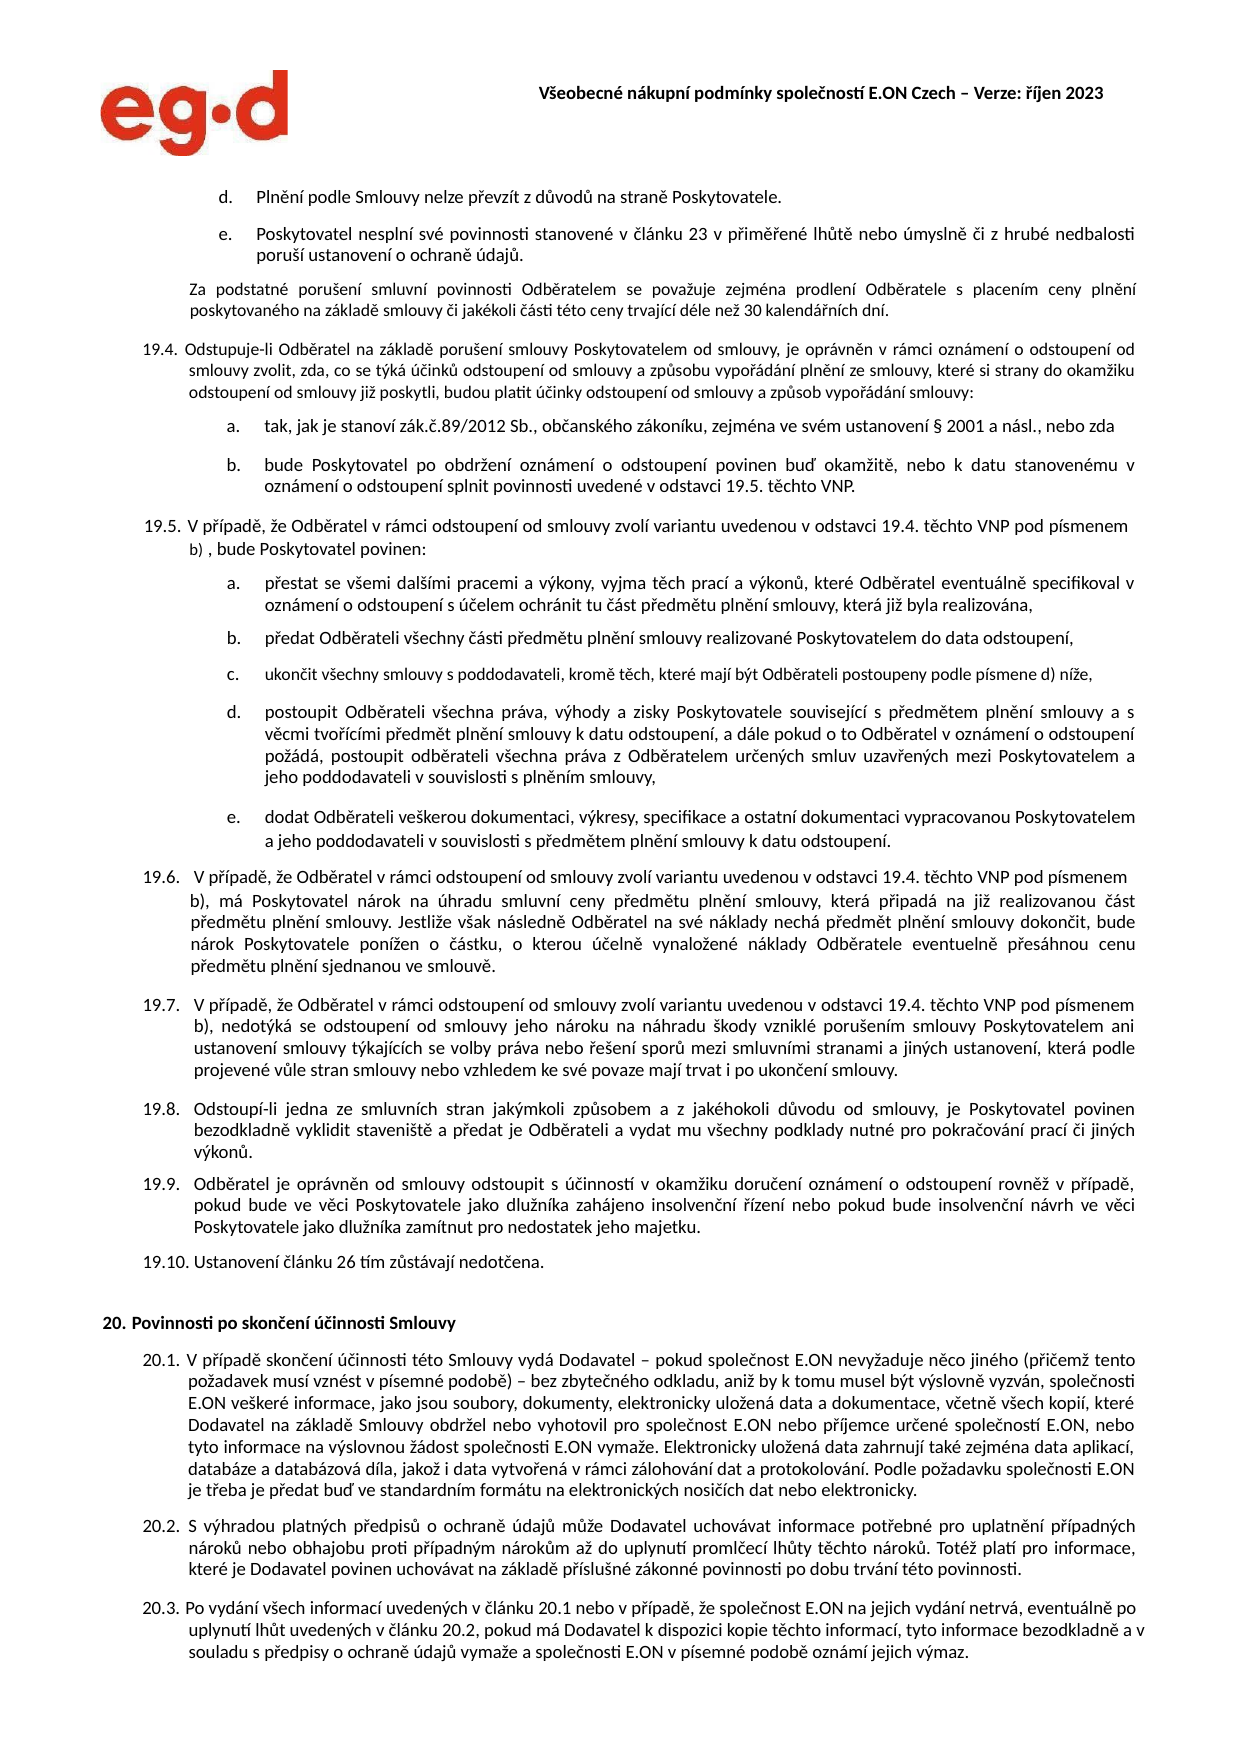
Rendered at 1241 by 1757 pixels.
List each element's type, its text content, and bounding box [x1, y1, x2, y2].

list bude Poskytovatel po obdržení oznámení o odstoupení povinen buď okamžitě, nebo k datu stanovenému v oznámení o odstoupení splnit povinnosti uvedené v odstavci 19.5. těchto VNP. [226, 454, 1137, 497]
list V případě, že Odběratel v rámci odstoupení od smlouvy zvolí variantu uvedenou v odstavci 19.4. těchto VNP pod písmenem b), nedotýká se odstoupení od smlouvy jeho nároku na náhradu škody vzniklé porušením smlouvy Poskytovatelem ani ustanovení smlouvy týkajících se volby práva nebo řešení sporů mezi smluvními stranami a jiných ustanovení, která podle projevené vůle stran smlouvy nebo vzhledem ke své povaze mají trvat i po ukončení smlouvy. [142, 994, 1137, 1081]
text Za podstatné porušení smluvní povinnosti Odběratelem se považuje zejména prodlení Odběratele s placením ceny plnění poskytovaného na základě smlouvy či jakékoli části této ceny trvající déle než 30 kalendářních dní. [189, 278, 1137, 321]
text 19.5. V případě, že Odběratel v rámci odstoupení od smlouvy zvolí variantu uvedenou v odstavci 19.4. těchto VNP pod písmenem b) , bude Poskytovatel povinen: [143, 514, 1130, 560]
list předat Odběrateli všechny části předmětu plnění smlouvy realizované Poskytovatelem do data odstoupení, [227, 627, 1137, 649]
list Ustanovení článku 26 tím zůstávají nedotčena. [142, 1251, 1137, 1273]
picture [100, 70, 288, 156]
list Odběratel je oprávněn od smlouvy odstoupit s účinností v okamžiku doručení oznámení o odstoupení rovněž v případě, pokud bude ve věci Poskytovatele jako dlužníka zahájeno insolvenční řízení nebo pokud bude insolvenční návrh ve věci Poskytovatele jako dlužníka zamítnut pro nedostatek jeho majetku. [142, 1172, 1137, 1238]
list Poskytovatel nesplní své povinnosti stanovené v článku 23 v přiměřené lhůtě nebo úmyslně či z hrubé nedbalosti poruší ustanovení o ochraně údajů. [218, 223, 1137, 266]
list ukončit všechny smlouvy s poddodavateli, kromě těch, které mají být Odběrateli postoupeny podle písmene d) níže, [227, 662, 1137, 685]
list tak, jak je stanoví zák.č.89/2012 Sb., občanského zákoníku, zejména ve svém ustanovení § 2001 a násl., nebo zda [226, 415, 1137, 437]
list Plnění podle Smlouvy nelze převzít z důvodů na straně Poskytovatele. [218, 185, 1137, 208]
list postoupit Odběrateli všechna práva, výhody a zisky Poskytovatele související s předmětem plnění smlouvy a s věcmi tvořícími předmět plnění smlouvy k datu odstoupení, a dále pokud o to Odběratel v oznámení o odstoupení požádá, postoupit odběrateli všechna práva z Odběratelem určených smluv uzavřených mezi Poskytovatelem a jeho poddodavateli v souvislosti s plněním smlouvy, [227, 701, 1137, 788]
text 20.1. V případě skončení účinnosti této Smlouvy vydá Dodavatel – pokud společnost E.ON nevyžaduje něco jiného (přičemž tento požadavek musí vznést v písemné podobě) – bez zbytečného odkladu, aniž by k tomu musel být výslovně vyzván, společnosti E.ON veškeré informace, jako jsou soubory, dokumenty, elektronicky uložená data a dokumentace, včetně všech kopií, které Dodavatel na základě Smlouvy obdržel nebo vyhotovil pro společnost E.ON nebo příjemce určené společností E.ON, nebo tyto informace na výslovnou žádost společnosti E.ON vymaže. Elektronicky uložená data zahrnují také zejména data aplikací, databáze a databázová díla, jakož i data vytvořená v rámci zálohování dat a protokolování. Podle požadavku společnosti E.ON je třeba je předat buď ve standardním formátu na elektronických nosičích dat nebo elektronicky. [142, 1349, 1137, 1501]
subtitle 20. Povinnosti po skončení účinnosti Smlouvy [102, 1311, 1151, 1334]
list přestat se všemi dalšími pracemi a výkony, vyjma těch prací a výkonů, které Odběratel eventuálně specifikoval v oznámení o odstoupení s účelem ochránit tu část předmětu plnění smlouvy, která již byla realizována, [227, 572, 1137, 616]
text b), má Poskytovatel nárok na úhradu smluvní ceny předmětu plnění smlouvy, která připadá na již realizovanou část předmětu plnění smlouvy. Jestliže však následně Odběratel na své náklady nechá předmět plnění smlouvy dokončit, bude nárok Poskytovatele ponížen o částku, o kterou účelně vynaložené náklady Odběratele eventuelně přesáhnou cenu předmětu plnění sjednanou ve smlouvě. [189, 890, 1137, 977]
list V případě, že Odběratel v rámci odstoupení od smlouvy zvolí variantu uvedenou v odstavci 19.4. těchto VNP pod písmenem [142, 866, 1137, 888]
list dodat Odběrateli veškerou dokumentaci, výkresy, specifikace a ostatní dokumentaci vypracovanou Poskytovatelem a jeho poddodavateli v souvislosti s předmětem plnění smlouvy k datu odstoupení. [227, 805, 1137, 852]
text 20.2. S výhradou platných předpisů o ochraně údajů může Dodavatel uchovávat informace potřebné pro uplatnění případných nároků nebo obhajobu proti případným nárokům až do uplynutí promlčecí lhůty těchto nároků. Totéž platí pro informace, které je Dodavatel povinen uchovávat na základě příslušné zákonné povinnosti po dobu trvání této povinnosti. [142, 1515, 1137, 1581]
text 20.3. Po vydání všech informací uvedených v článku 20.1 nebo v případě, že společnost E.ON na jejich vydání netrvá, eventuálně po uplynutí lhůt uvedených v článku 20.2, pokud má Dodavatel k dispozici kopie těchto informací, tyto informace bezodkladně a v souladu s předpisy o ochraně údajů vymaže a společnosti E.ON v písemné podobě oznámí jejich výmaz. [142, 1597, 1149, 1663]
text 19.4. Odstupuje-li Odběratel na základě porušení smlouvy Poskytovatelem od smlouvy, je oprávněn v rámci oznámení o odstoupení od smlouvy zvolit, zda, co se týká účinků odstoupení od smlouvy a způsobu vypořádání plnění ze smlouvy, které si strany do okamžiku odstoupení od smlouvy již poskytli, budou platit účinky odstoupení od smlouvy a způsob vypořádání smlouvy: [142, 338, 1137, 403]
list Odstoupí-li jedna ze smluvních stran jakýmkoli způsobem a z jakéhokoli důvodu od smlouvy, je Poskytovatel povinen bezodkladně vyklidit staveniště a předat je Odběrateli a vydat mu všechny podklady nutné pro pokračování prací či jiných výkonů. [142, 1098, 1137, 1163]
